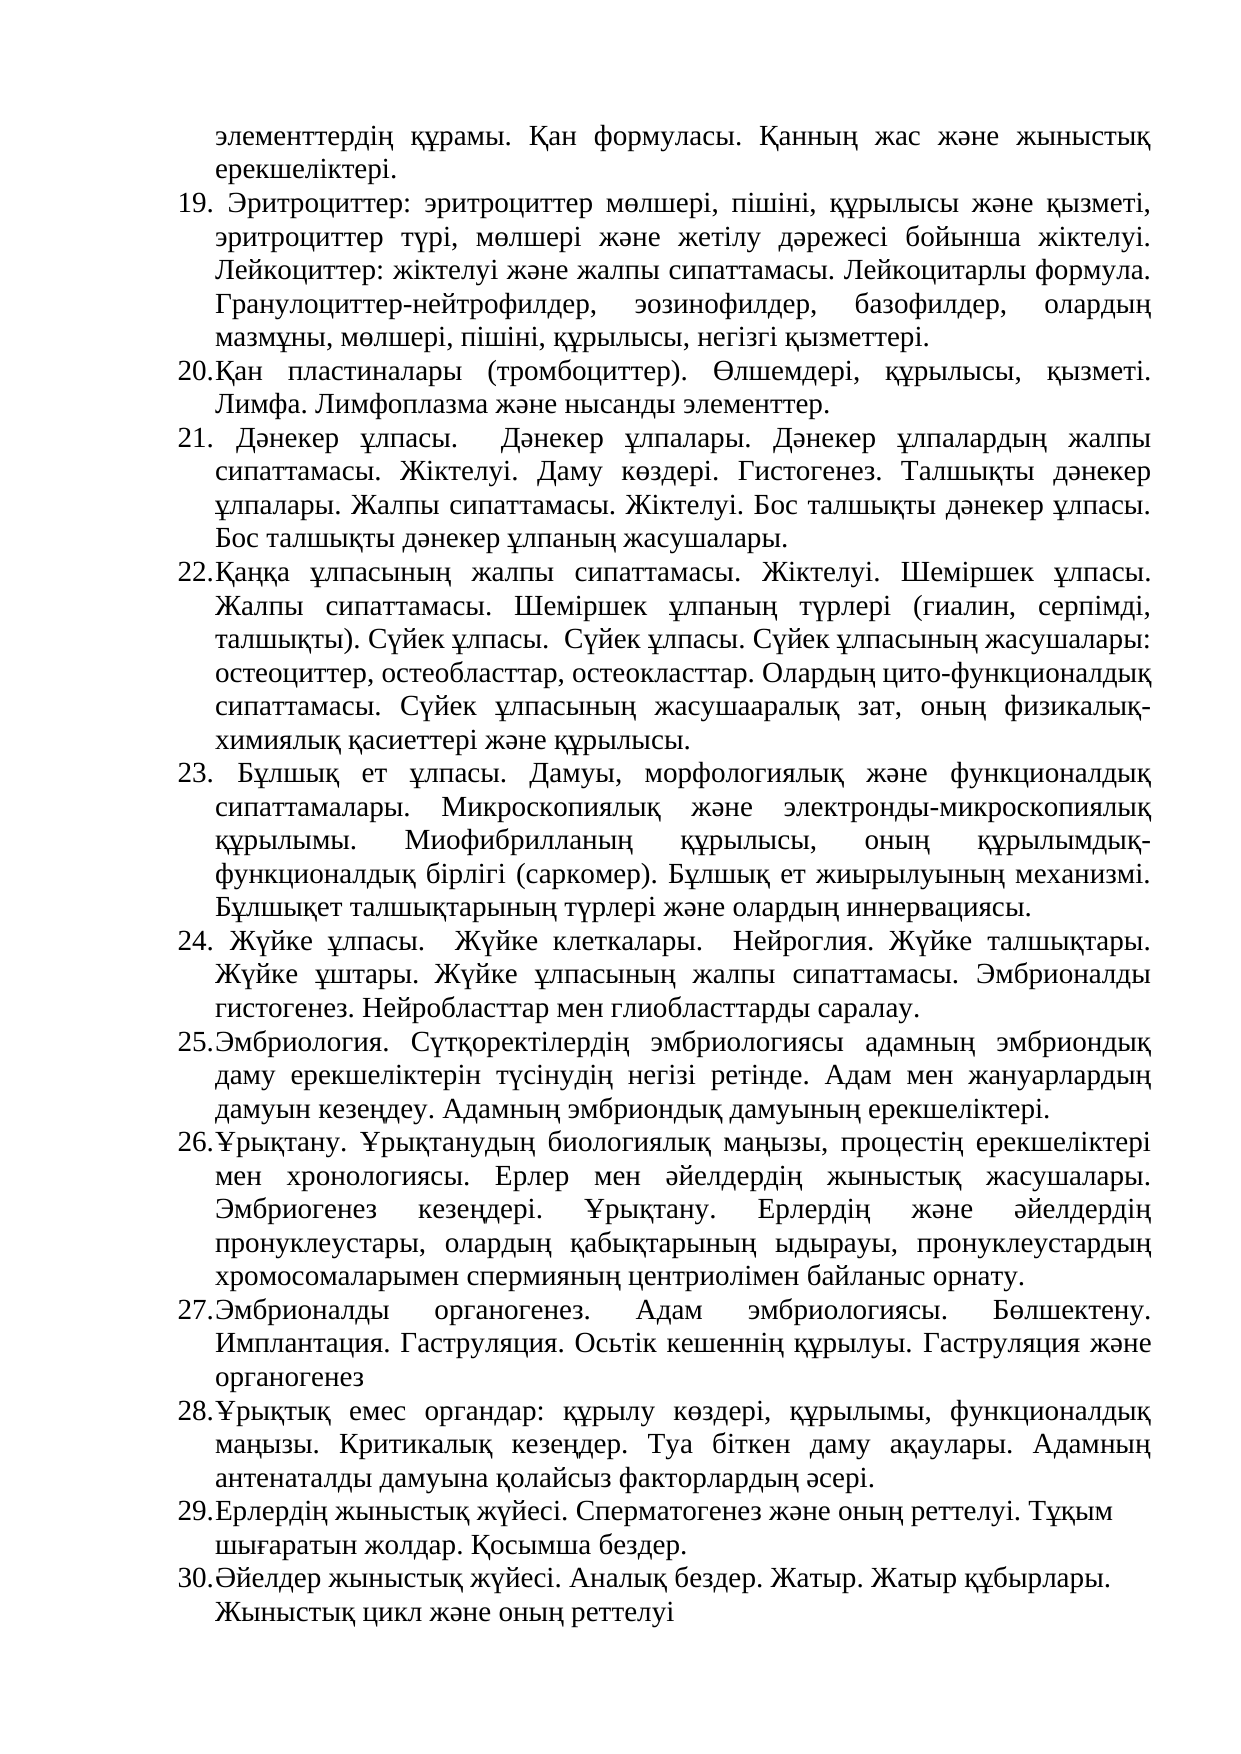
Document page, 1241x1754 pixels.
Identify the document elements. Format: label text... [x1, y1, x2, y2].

list Ұрықтану. Ұрықтанудың биологиялық маңызы, процестің ерекшеліктері мен хронологиясы. Ерлер мен әйелдердің жыныстық жасушалары. Эмбриогенез кезеңдері. Ұрықтану. Ерлердің және әйелдердің пронуклеустары, олардың қабықтарының ыдырауы, пронуклеустардың хромосомаларымен спермияның центриолімен байланыс орнату. [177, 1124, 1152, 1292]
list Әйелдер жыныстық жүйесі. Аналық бездер. Жатыр. Жатыр құбырлары. Жыныстық цикл және оның реттелуі [177, 1560, 1152, 1627]
list Қаңқа ұлпасының жалпы сипаттамасы. Жіктелуі. Шеміршек ұлпасы. Жалпы сипаттамасы. Шеміршек ұлпаның түрлері (гиалин, серпімді, талшықты). Сүйек ұлпасы. Сүйек ұлпасы. Сүйек ұлпасының жасушалары: остеоциттер, остеобласттар, остеокласттар. Олардың цито-функционалдық сипаттамасы. Сүйек ұлпасының жасушааралық зат, оның физикалық-химиялық қасиеттері және құрылысы. [177, 554, 1152, 755]
list Жүйке ұлпасы. Жүйке клеткалары. Нейроглия. Жүйке талшықтары. Жүйке ұштары. Жүйке ұлпасының жалпы сипаттамасы. Эмбрионалды гистогенез. Нейробласттар мен глиобласттарды саралау. [177, 923, 1152, 1024]
list Ұрықтық емес органдар: құрылу көздері, құрылымы, функционалдық маңызы. Критикалық кезеңдер. Туа біткен даму ақаулары. Адамның антенаталды дамуына қолайсыз факторлардың әсері. [177, 1393, 1152, 1493]
list Эмбрионалды органогенез. Адам эмбриологиясы. Бөлшектену. Имплантация. Гаструляция. Осьтік кешеннің құрылуы. Гаструляция және органогенез [177, 1292, 1152, 1393]
list Бұлшық ет ұлпасы. Дамуы, морфологиялық және функционалдық сипаттамалары. Микроскопиялық және электронды-микроскопиялық құрылымы. Миофибрилланың құрылысы, оның құрылымдық-функционалдық бірлігі (саркомер). Бұлшық ет жиырылуының механизмі. Бұлшықет талшықтарының түрлері және олардың иннервациясы. [177, 755, 1152, 923]
list Эритроциттер: эритроциттер мөлшері, пішіні, құрылысы және қызметі, эритроциттер түрі, мөлшері және жетілу дәрежесі бойынша жіктелуі. Лейкоциттер: жіктелуі және жалпы сипаттамасы. Лейкоцитарлы формула. Гранулоциттер-нейтрофилдер, эозинофилдер, базофилдер, олардың мазмұны, мөлшері, пішіні, құрылысы, негізгі қызметтері. [177, 185, 1152, 353]
list Ерлердің жыныстық жүйесі. Сперматогенез және оның реттелуі. Тұқым шығаратын жолдар. Қосымша бездер. [177, 1493, 1152, 1560]
list Эмбриология. Сүтқоректілердің эмбриологиясы адамның эмбриондық даму ерекшеліктерін түсінудің негізі ретінде. Адам мен жануарлардың дамуын кезеңдеу. Адамның эмбриондық дамуының ерекшеліктері. [177, 1024, 1152, 1124]
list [177, 118, 1152, 185]
list Дәнекер ұлпасы. Дәнекер ұлпалары. Дәнекер ұлпалардың жалпы сипаттамасы. Жіктелуі. Даму көздері. Гистогенез. Талшықты дәнекер ұлпалары. Жалпы сипаттамасы. Жіктелуі. Бос талшықты дәнекер ұлпасы. Бос талшықты дәнекер ұлпаның жасушалары. [177, 420, 1152, 554]
list Қан пластиналары (тромбоциттер). Өлшемдері, құрылысы, қызметі. Лимфа. Лимфоплазма және нысанды элементтер. [177, 353, 1152, 420]
